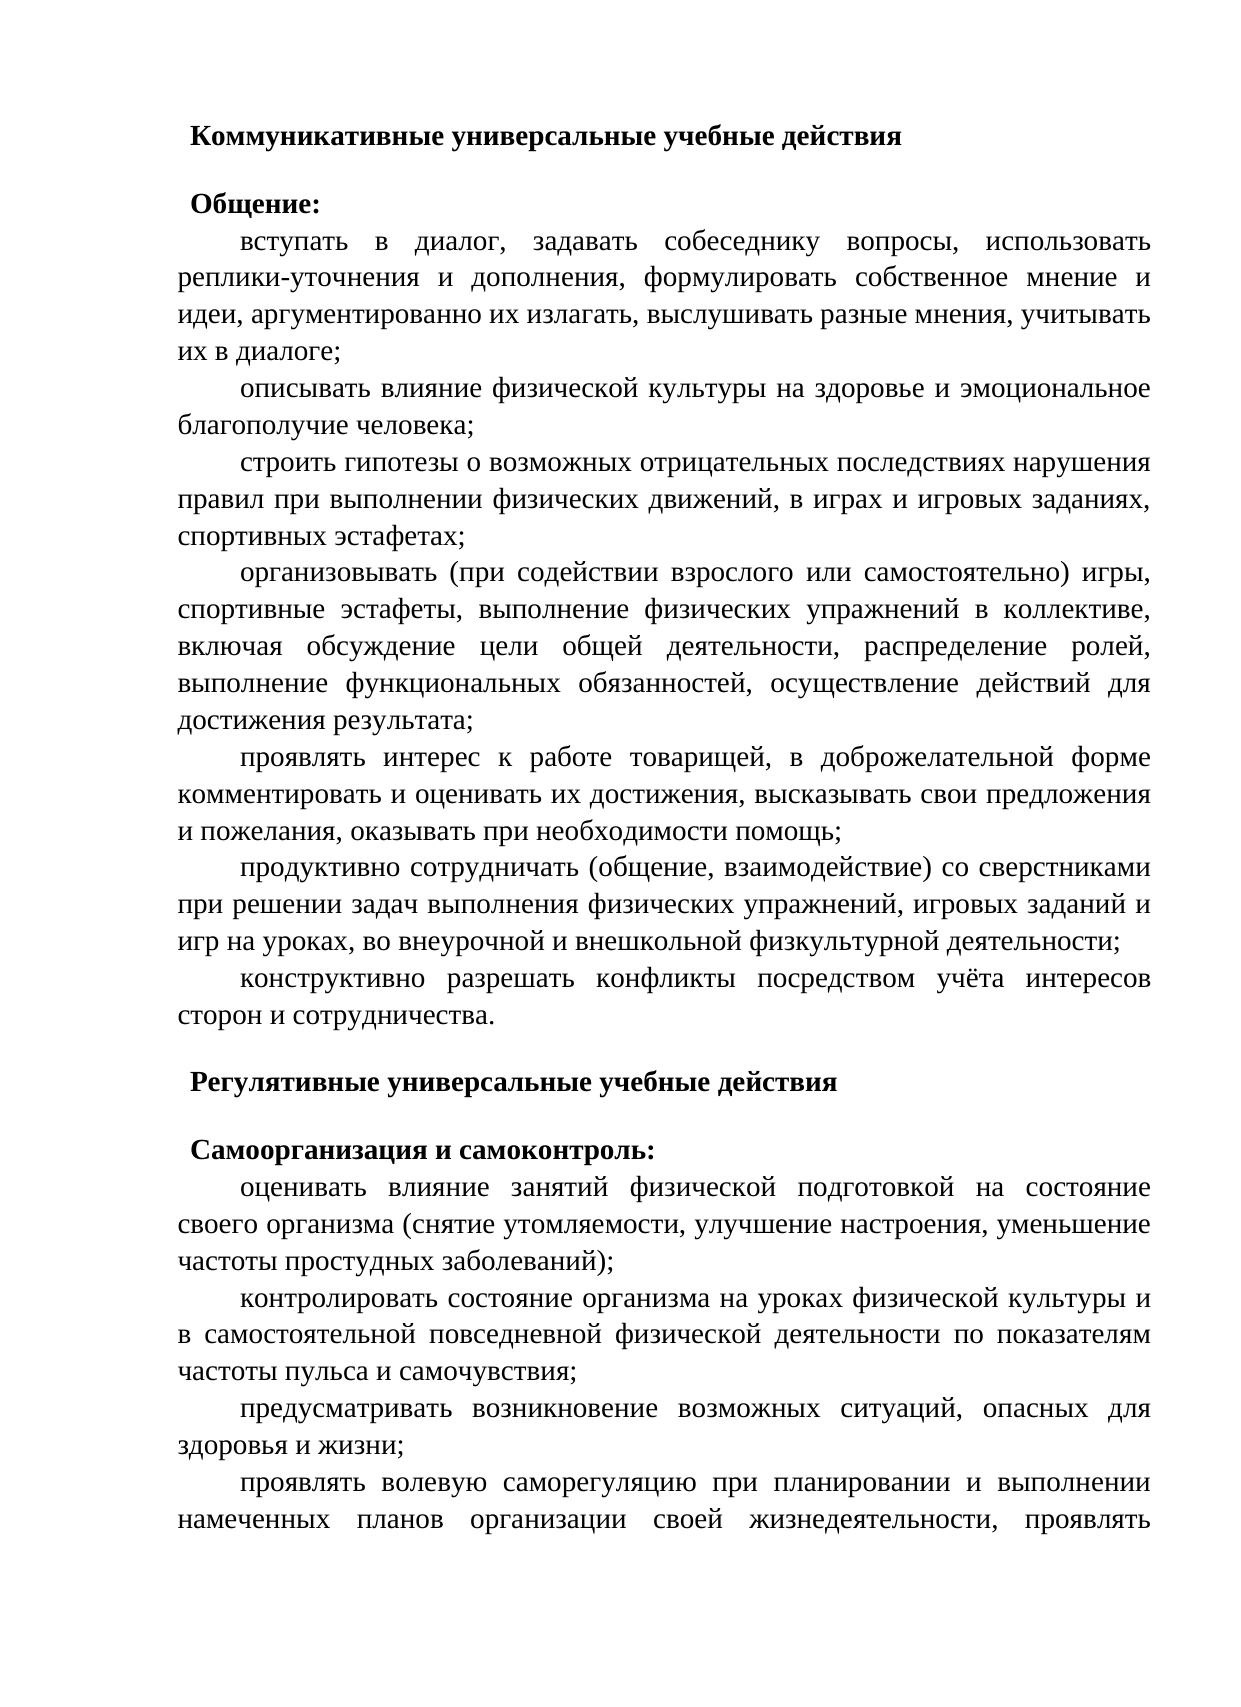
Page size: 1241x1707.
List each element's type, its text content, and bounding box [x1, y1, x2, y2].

text продуктивно сотрудничать (общение, взаимодействие) со сверстниками при решении задач выполнения физических упражнений, игровых заданий и игр на уроках, во внеурочной и внешкольной физкультурной деятельности; [177, 849, 1152, 957]
text описывать влияние физической культуры на здоровье и эмоциональное благополучие человека; [177, 370, 1152, 441]
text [177, 1464, 1152, 1534]
text строить гипотезы о возможных отрицательных последствиях нарушения правил при выполнении физических движений, в играх и игровых заданиях, спортивных эстафетах; [177, 444, 1152, 551]
text оценивать влияние занятий физической подготовкой на состояние своего организма (снятие утомляемости, улучшение настроения, уменьшение частоты простудных заболеваний); [177, 1169, 1152, 1276]
text контролировать состояние организма на уроках физической культуры и в самостоятельной повседневной физической деятельности по показателям частоты пульса и самочувствия; [177, 1280, 1152, 1387]
text Коммуникативные универсальные учебные действия [190, 118, 1152, 152]
text Регулятивные универсальные учебные действия [190, 1064, 1152, 1098]
text вступать в диалог, задавать собеседнику вопросы, использовать реплики-уточнения и дополнения, формулировать собственное мнение и идеи, аргументированно их излагать, выслушивать разные мнения, учитывать их в диалоге; [177, 223, 1152, 367]
text Самоорганизация и самоконтроль: [190, 1132, 1152, 1166]
text конструктивно разрешать конфликты посредством учёта интересов сторон и сотрудничества. [177, 960, 1152, 1031]
text Общение: [190, 186, 1152, 219]
text организовывать (при содействии взрослого или самостоятельно) игры, спортивные эстафеты, выполнение физических упражнений в коллективе, включая обсуждение цели общей деятельности, распределение ролей, выполнение функциональных обязанностей, осуществление действий для достижения результата; [177, 554, 1152, 736]
text проявлять интерес к работе товарищей, в доброжелательной форме комментировать и оценивать их достижения, высказывать свои предложения и пожелания, оказывать при необходимости помощь; [177, 739, 1152, 846]
text предусматривать возникновение возможных ситуаций, опасных для здоровья и жизни; [177, 1390, 1152, 1461]
